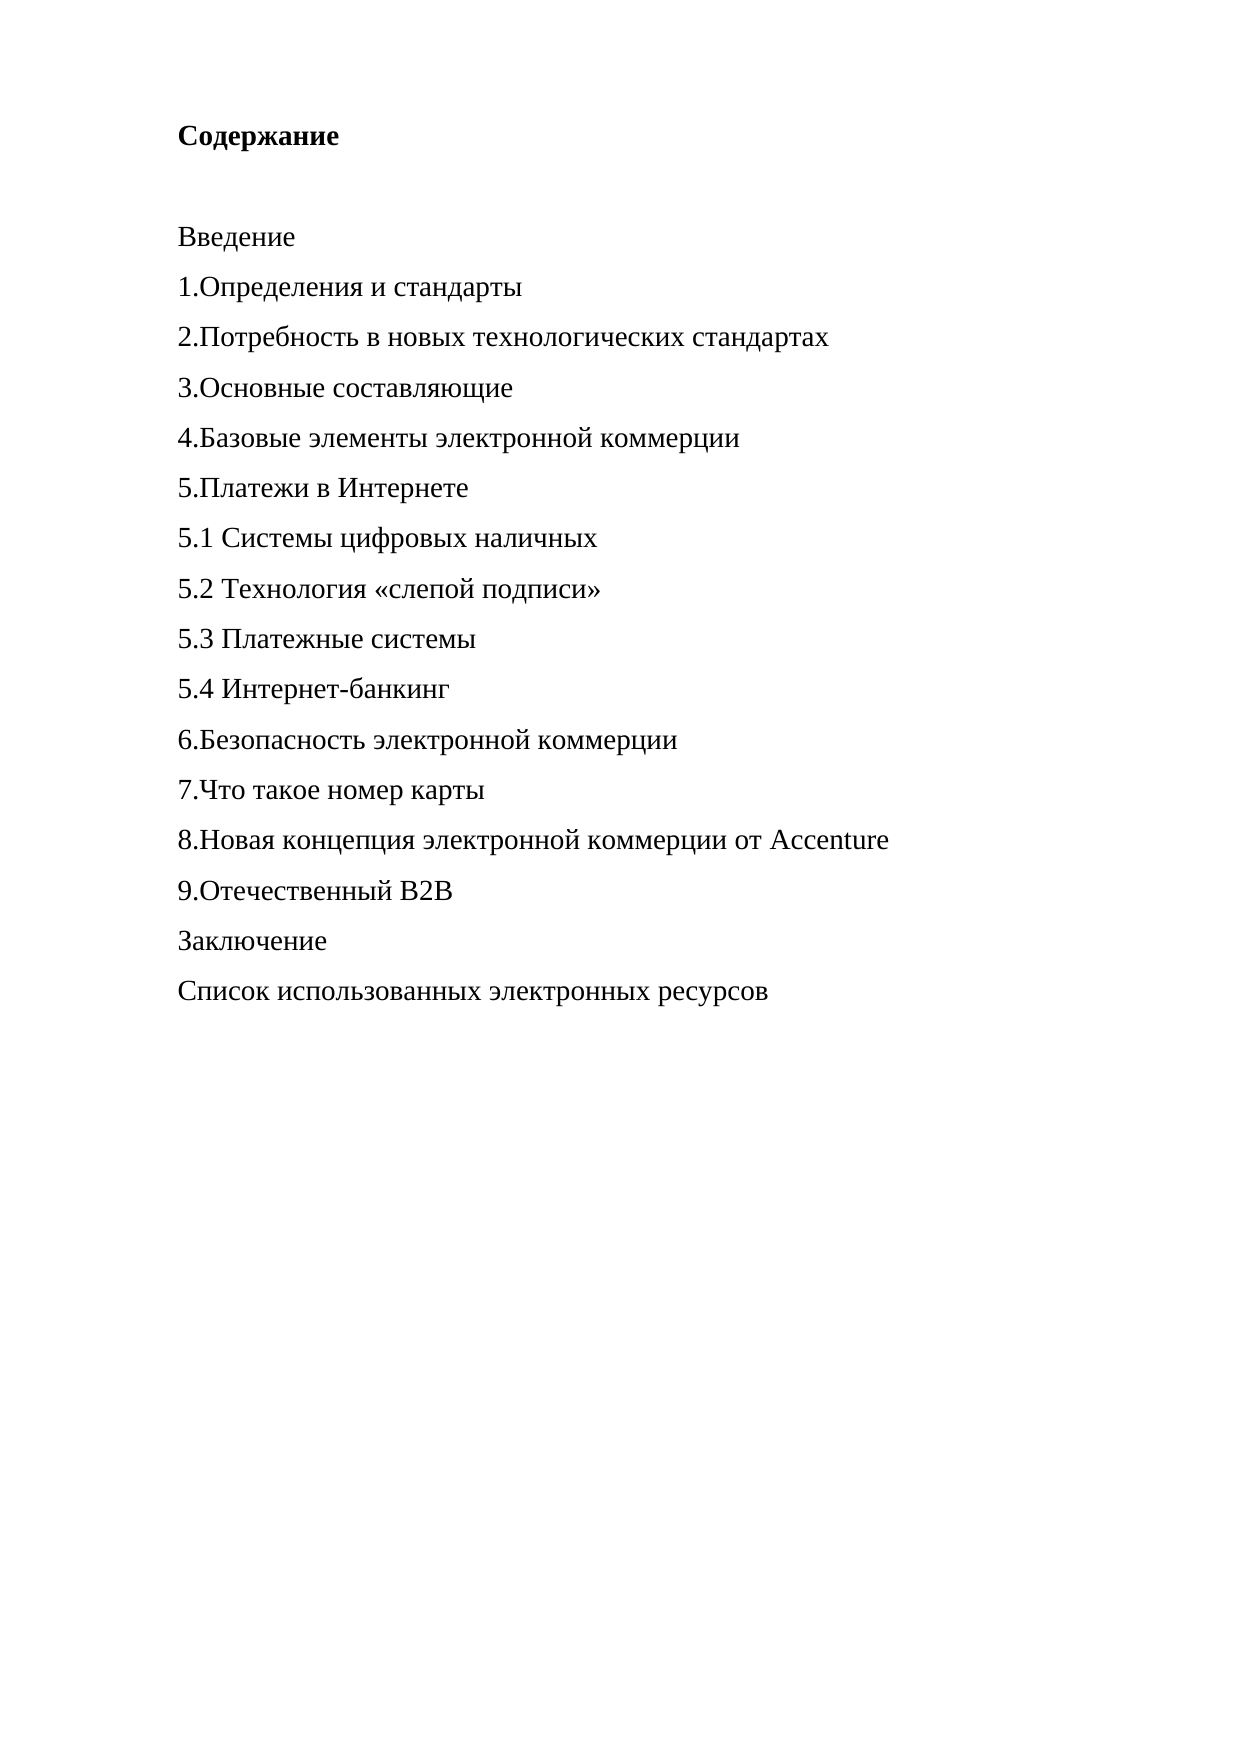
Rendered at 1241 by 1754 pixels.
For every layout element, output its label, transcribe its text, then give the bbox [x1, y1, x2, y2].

text 4.Базовые элементы электронной коммерции [177, 420, 1152, 453]
text 1.Определения и стандарты [177, 269, 1152, 303]
text Содержание [177, 118, 1152, 152]
text Введение [177, 219, 1152, 252]
text Список использованных электронных ресурсов [177, 973, 1152, 1007]
text 2.Потребность в новых технологических стандартах [177, 319, 1152, 353]
text 5.1 Системы цифровых наличных [177, 521, 1152, 554]
text 9.Отечественный В2В [177, 873, 1152, 906]
text 6.Безопасность электронной коммерции [177, 722, 1152, 755]
text 7.Что такое номер карты [177, 772, 1152, 806]
text 5.4 Интернет-банкинг [177, 672, 1152, 705]
text 5.3 Платежные системы [177, 621, 1152, 655]
text 3.Основные составляющие [177, 370, 1152, 403]
text 8.Новая концепция электронной коммерции от Accenture [177, 822, 1152, 856]
text Заключение [177, 923, 1152, 957]
text 5.2 Технология «слепой подписи» [177, 571, 1152, 604]
text 5.Платежи в Интернете [177, 470, 1152, 504]
